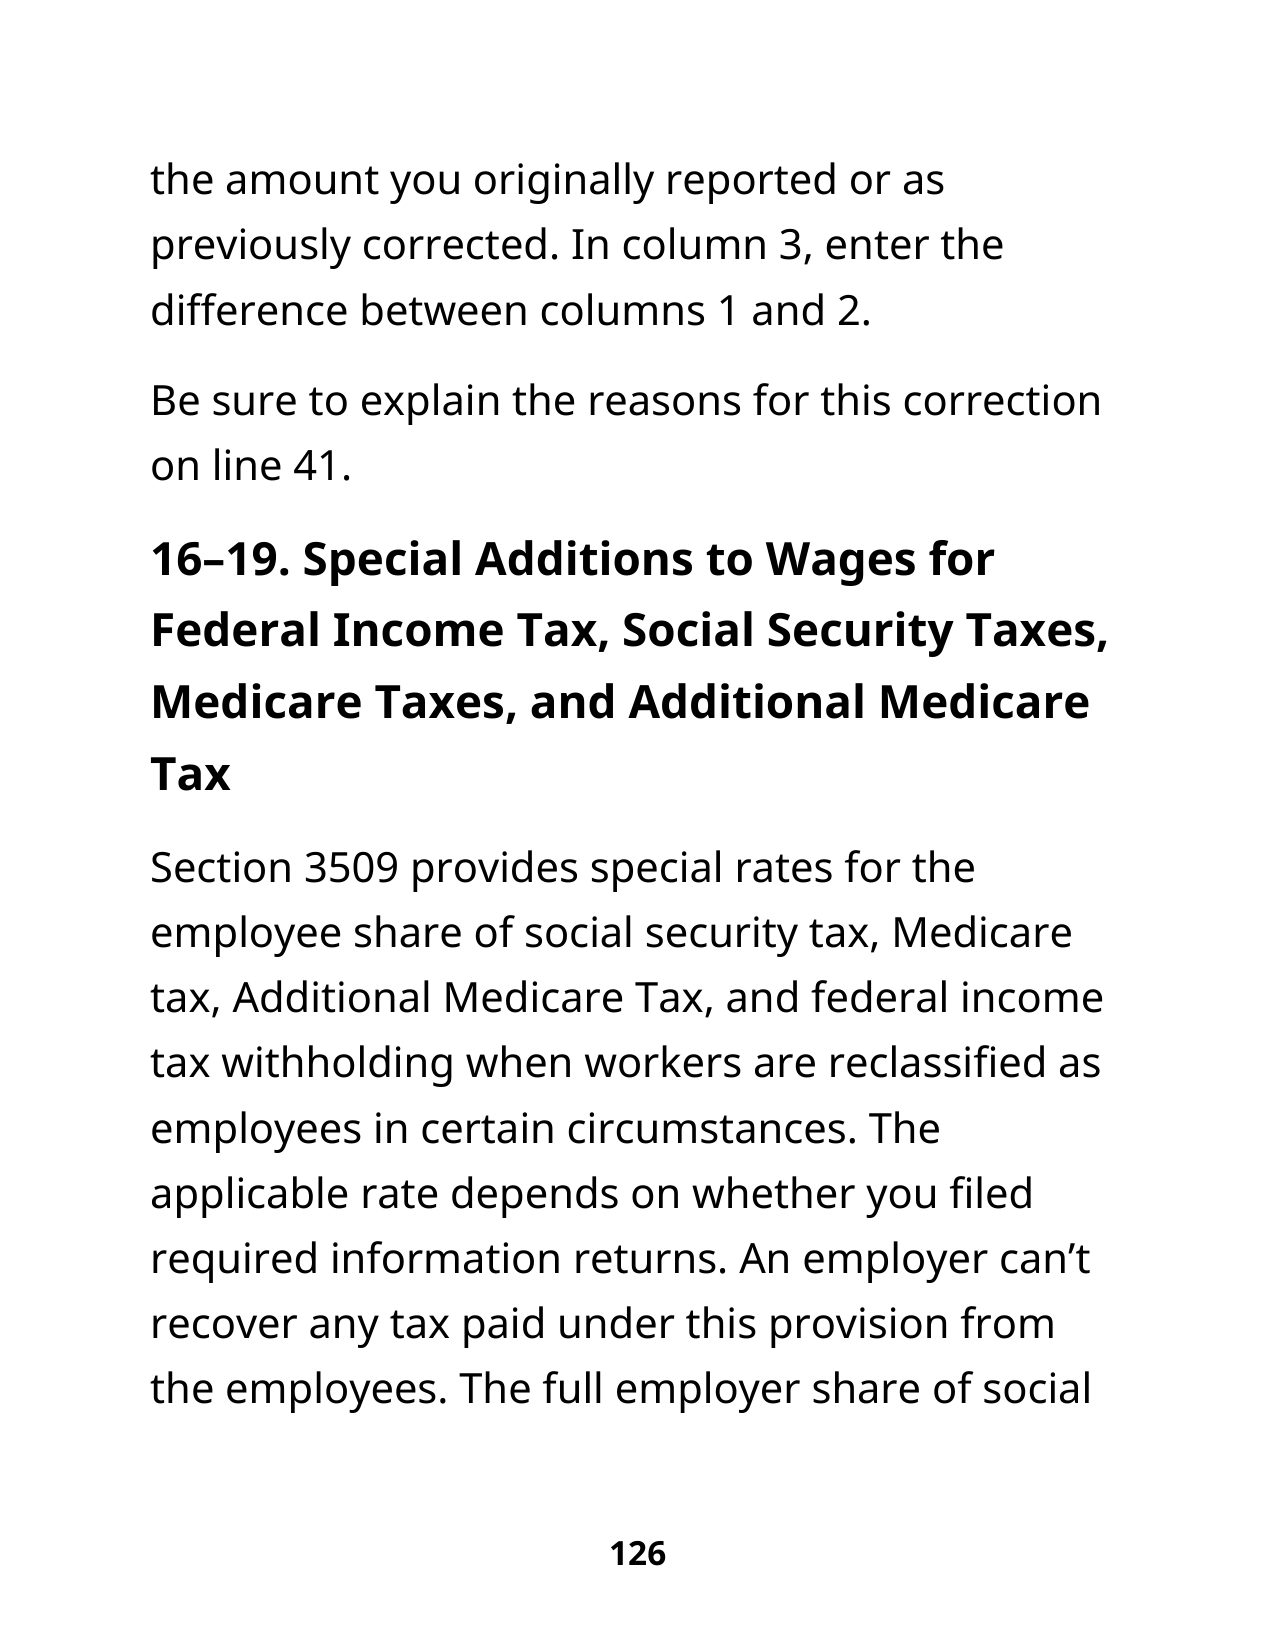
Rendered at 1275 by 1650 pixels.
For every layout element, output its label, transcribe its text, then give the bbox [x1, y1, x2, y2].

text Be sure to explain the reasons for this correction on line 41. [150, 371, 1125, 493]
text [150, 150, 1125, 337]
subtitle 16–19. Special Additions to Wages for Federal Income Tax, Social Security Taxes, Medicare Taxes, and Additional Medicare Tax [150, 526, 1125, 803]
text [150, 838, 1125, 1416]
